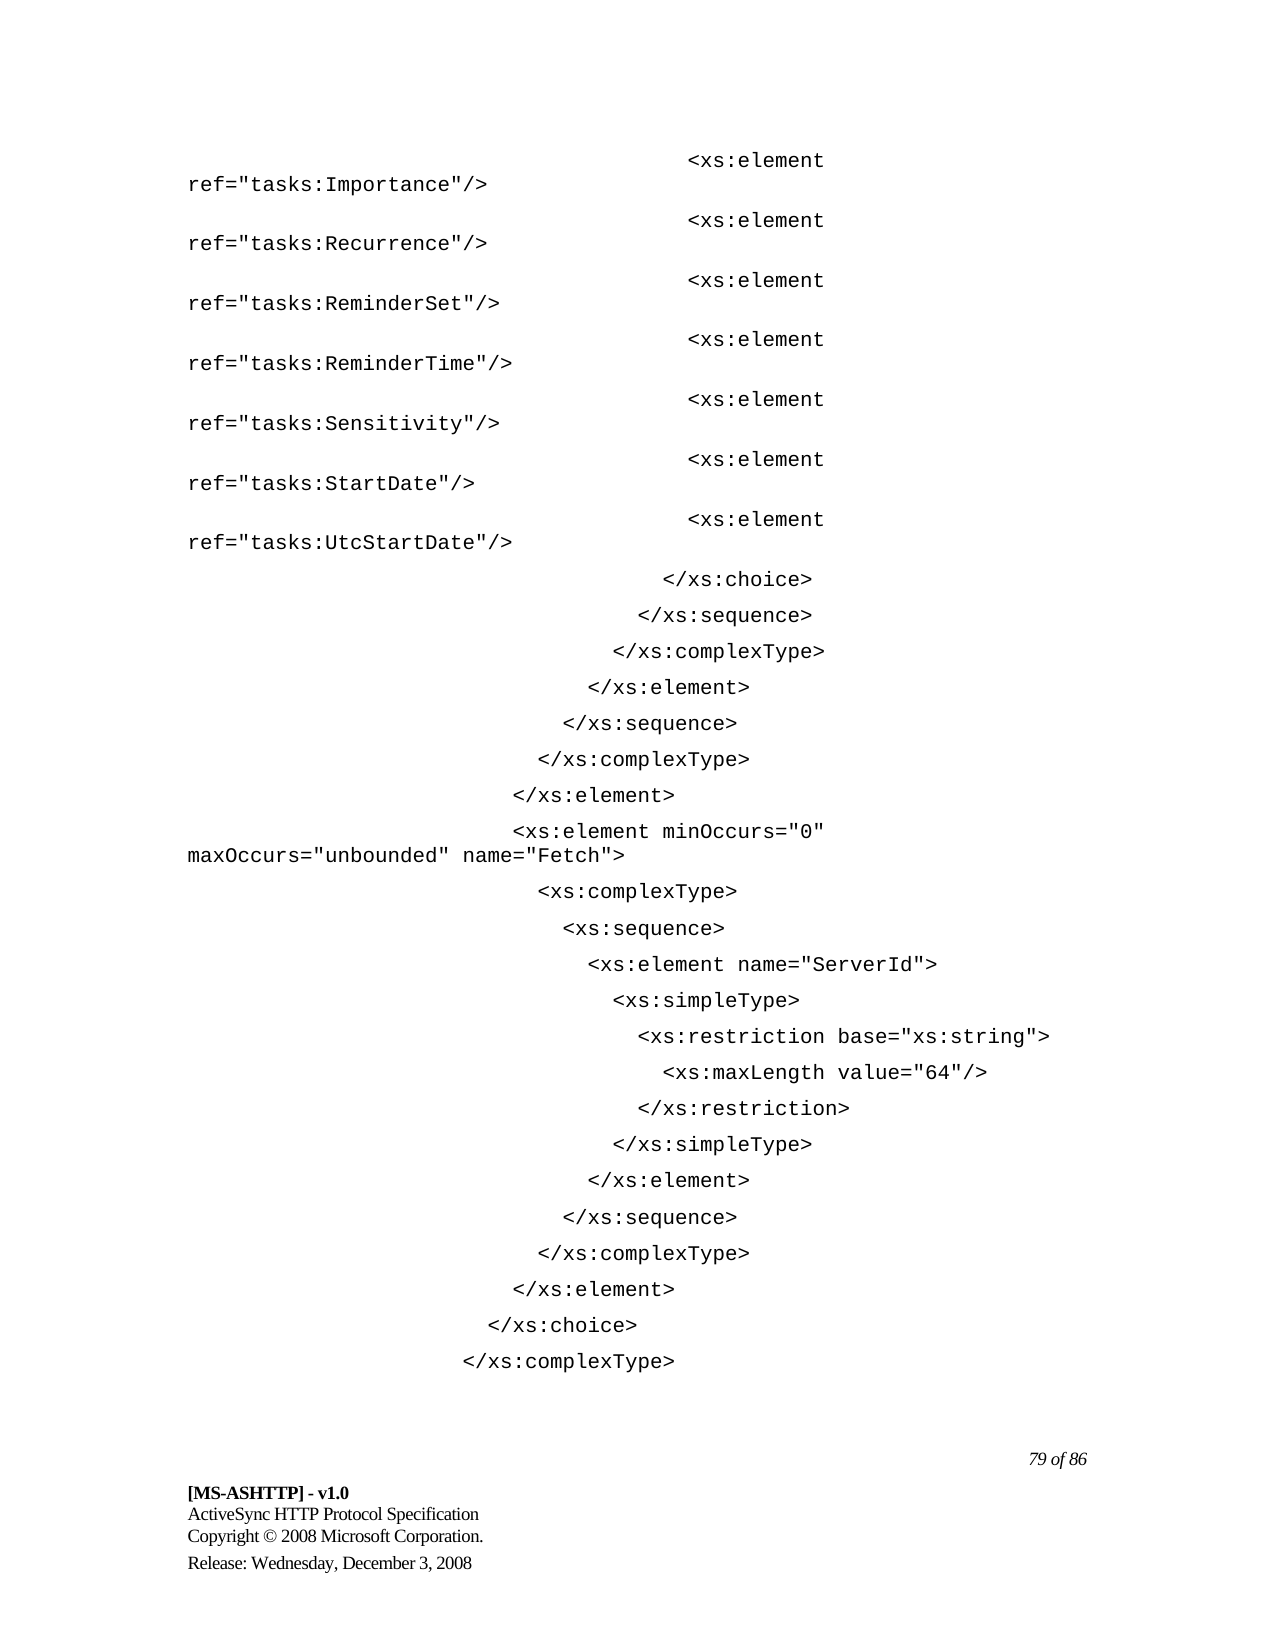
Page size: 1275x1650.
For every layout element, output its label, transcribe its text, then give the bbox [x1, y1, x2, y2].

text </xs:element> [187, 1171, 1087, 1194]
text <xs:element ref="tasks:ReminderSet"/> [187, 269, 1087, 317]
text <xs:element name="ServerId"> [187, 954, 1087, 977]
text </xs:choice> [187, 568, 1087, 592]
text </xs:simpleType> [187, 1134, 1087, 1158]
text <xs:element ref="tasks:UtcStartDate"/> [187, 509, 1087, 556]
text <xs:simpleType> [187, 990, 1087, 1013]
text </xs:complexType> [187, 641, 1087, 664]
text <xs:complexType> [187, 881, 1087, 905]
text <xs:element ref="tasks:ReminderTime"/> [187, 329, 1087, 377]
text </xs:sequence> [187, 1207, 1087, 1230]
text </xs:element> [187, 1279, 1087, 1303]
text <xs:element ref="tasks:Importance"/> [187, 150, 1087, 197]
text </xs:element> [187, 785, 1087, 809]
text </xs:sequence> [187, 605, 1087, 628]
text <xs:maxLength value="64"/> [187, 1062, 1087, 1086]
text </xs:complexType> [187, 1243, 1087, 1266]
text </xs:complexType> [187, 749, 1087, 773]
text <xs:sequence> [187, 917, 1087, 941]
text </xs:sequence> [187, 713, 1087, 737]
text </xs:element> [187, 677, 1087, 701]
text <xs:restriction base="xs:string"> [187, 1026, 1087, 1049]
text <xs:element ref="tasks:Recurrence"/> [187, 210, 1087, 257]
text <xs:element ref="tasks:Sensitivity"/> [187, 389, 1087, 436]
text <xs:element ref="tasks:StartDate"/> [187, 449, 1087, 496]
text </xs:restriction> [187, 1098, 1087, 1122]
text </xs:choice> [187, 1315, 1087, 1339]
text <xs:element minOccurs="0" maxOccurs="unbounded" name="Fetch"> [187, 822, 1087, 869]
text </xs:complexType> [187, 1351, 1087, 1375]
